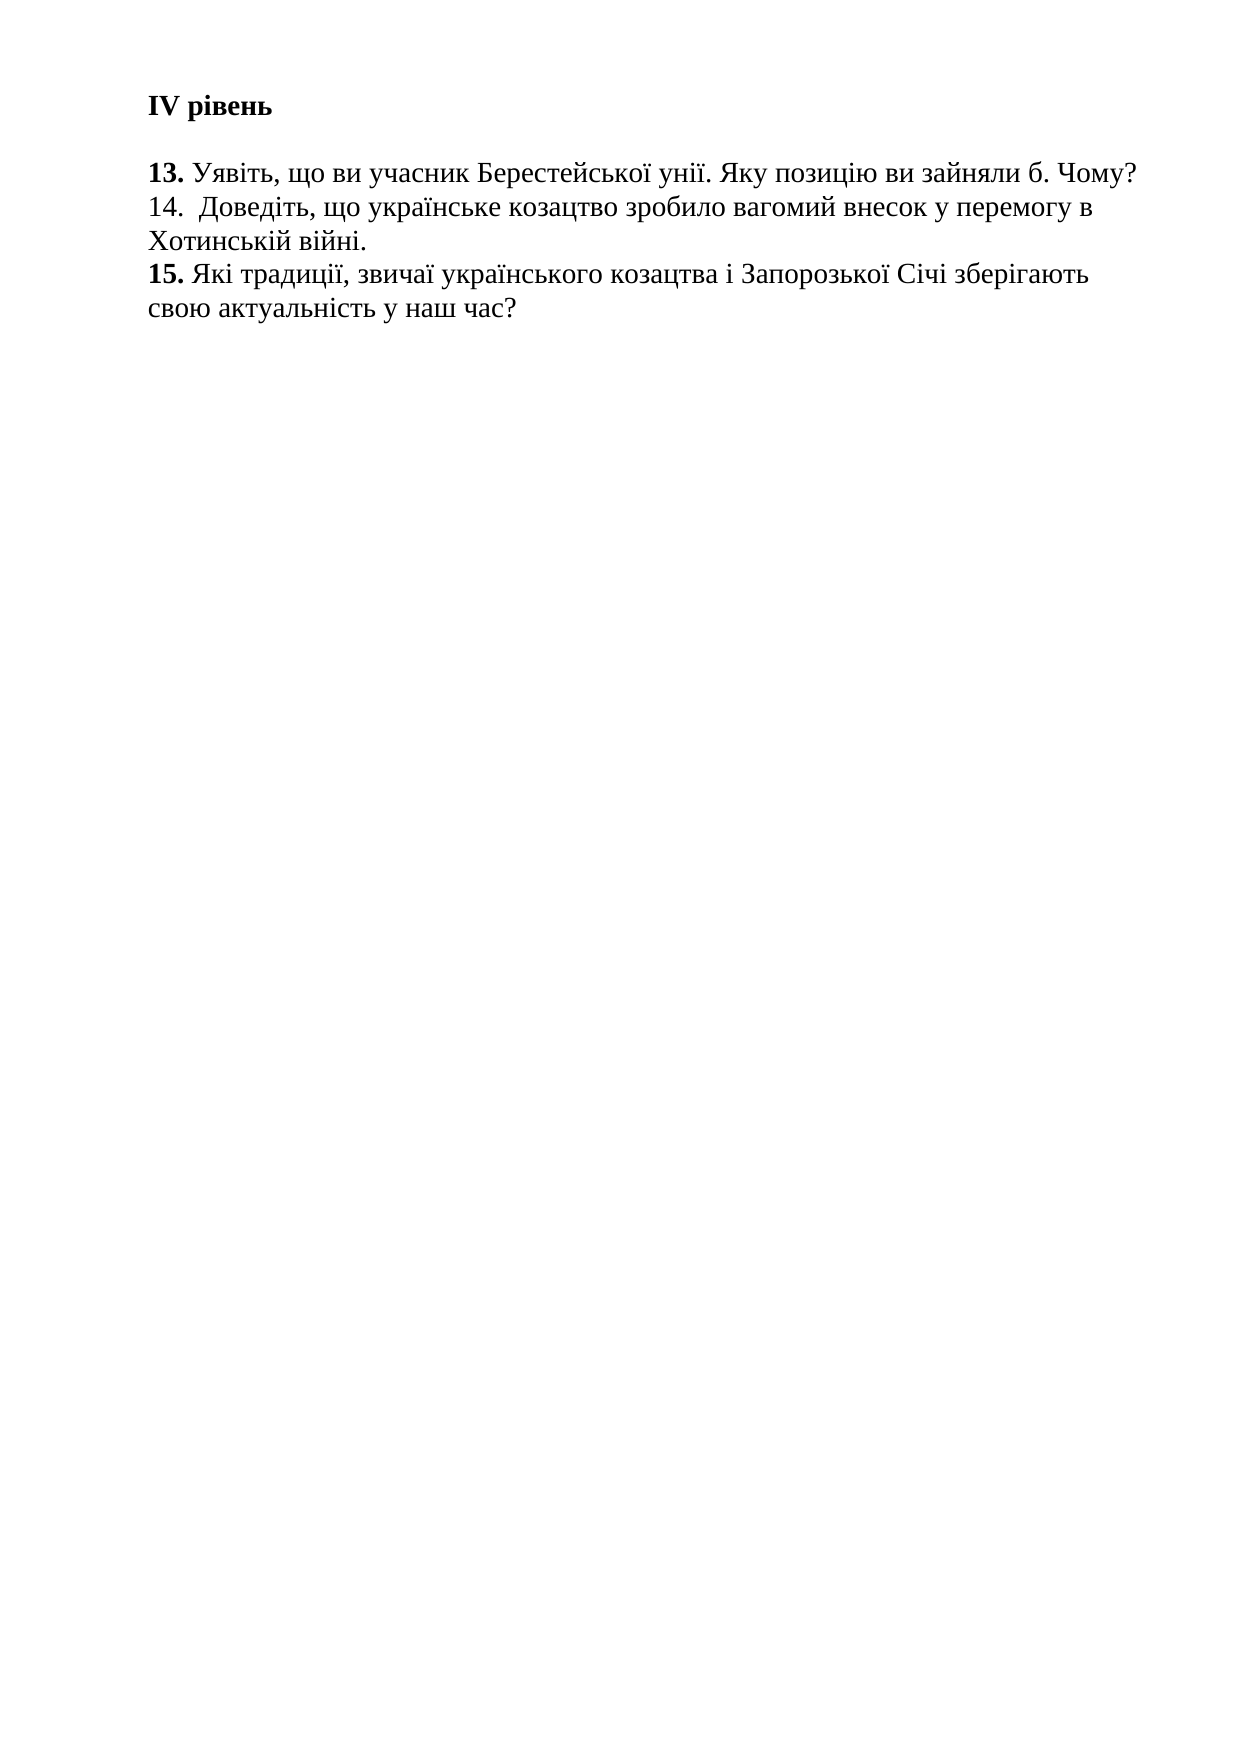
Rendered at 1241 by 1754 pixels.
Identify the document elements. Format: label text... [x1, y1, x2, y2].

text 13. Уявіть, що ви учасник Берестейської унії. Яку позицію ви зайняли б. Чому? [148, 156, 1152, 189]
text 14. Доведіть, що українське козацтво зробило вагомий внесок у перемогу в Хотинській війні. [148, 189, 1152, 256]
text ІV рівень [148, 88, 1152, 122]
text 15. Які традиції, звичаї українського козацтва і Запорозької Січі зберігають свою актуальність у наш час? [148, 256, 1152, 323]
